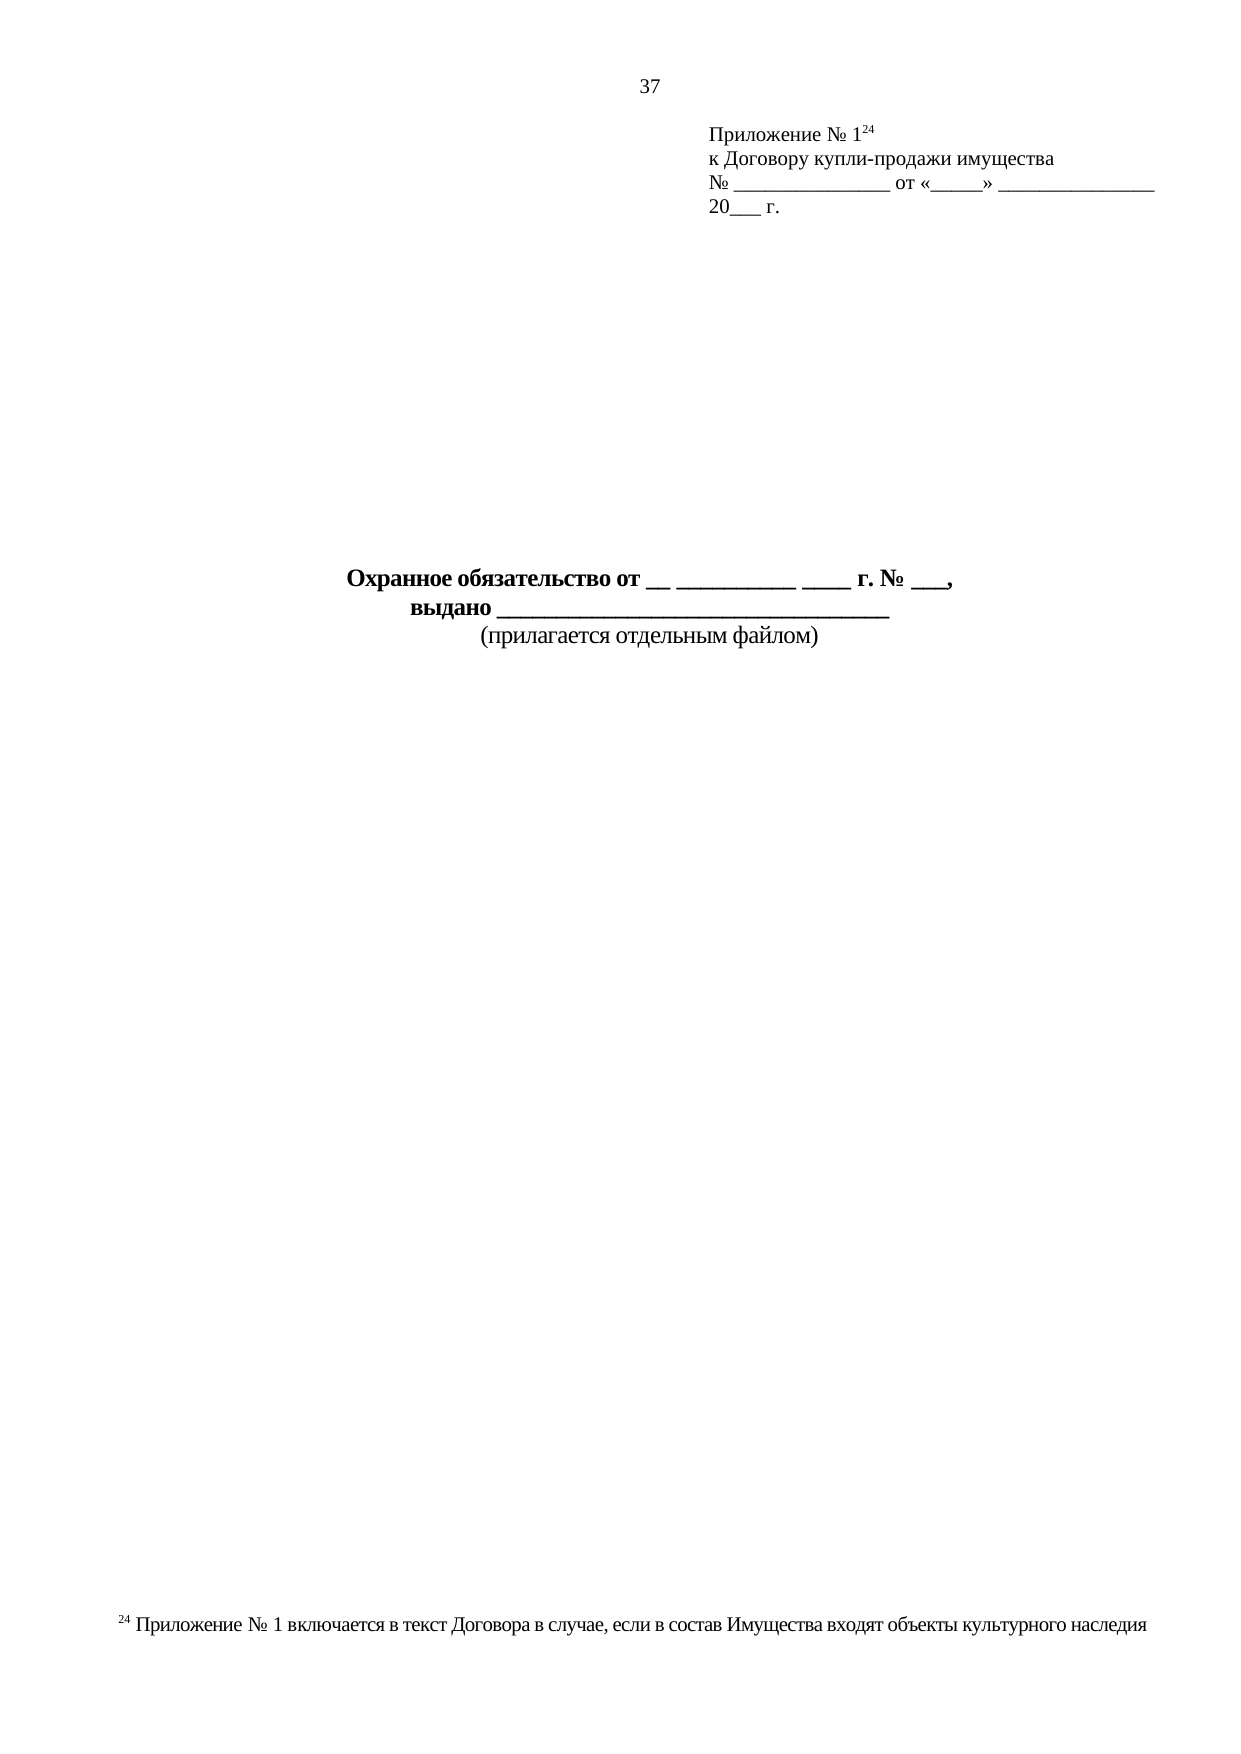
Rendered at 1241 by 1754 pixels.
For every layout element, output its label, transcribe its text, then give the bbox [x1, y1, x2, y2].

text к Договору купли-продажи имущества [709, 146, 1181, 170]
text (прилагается отдельным файлом) [118, 621, 1181, 649]
text Охранное обязательство от __ __________ ____ г. № ___, [118, 563, 1181, 592]
text № _______________ от «_____» _______________ 20___ г. [709, 170, 1181, 218]
text Приложение № 1 [709, 122, 1181, 146]
text выдано _________________________________ [118, 592, 1181, 621]
